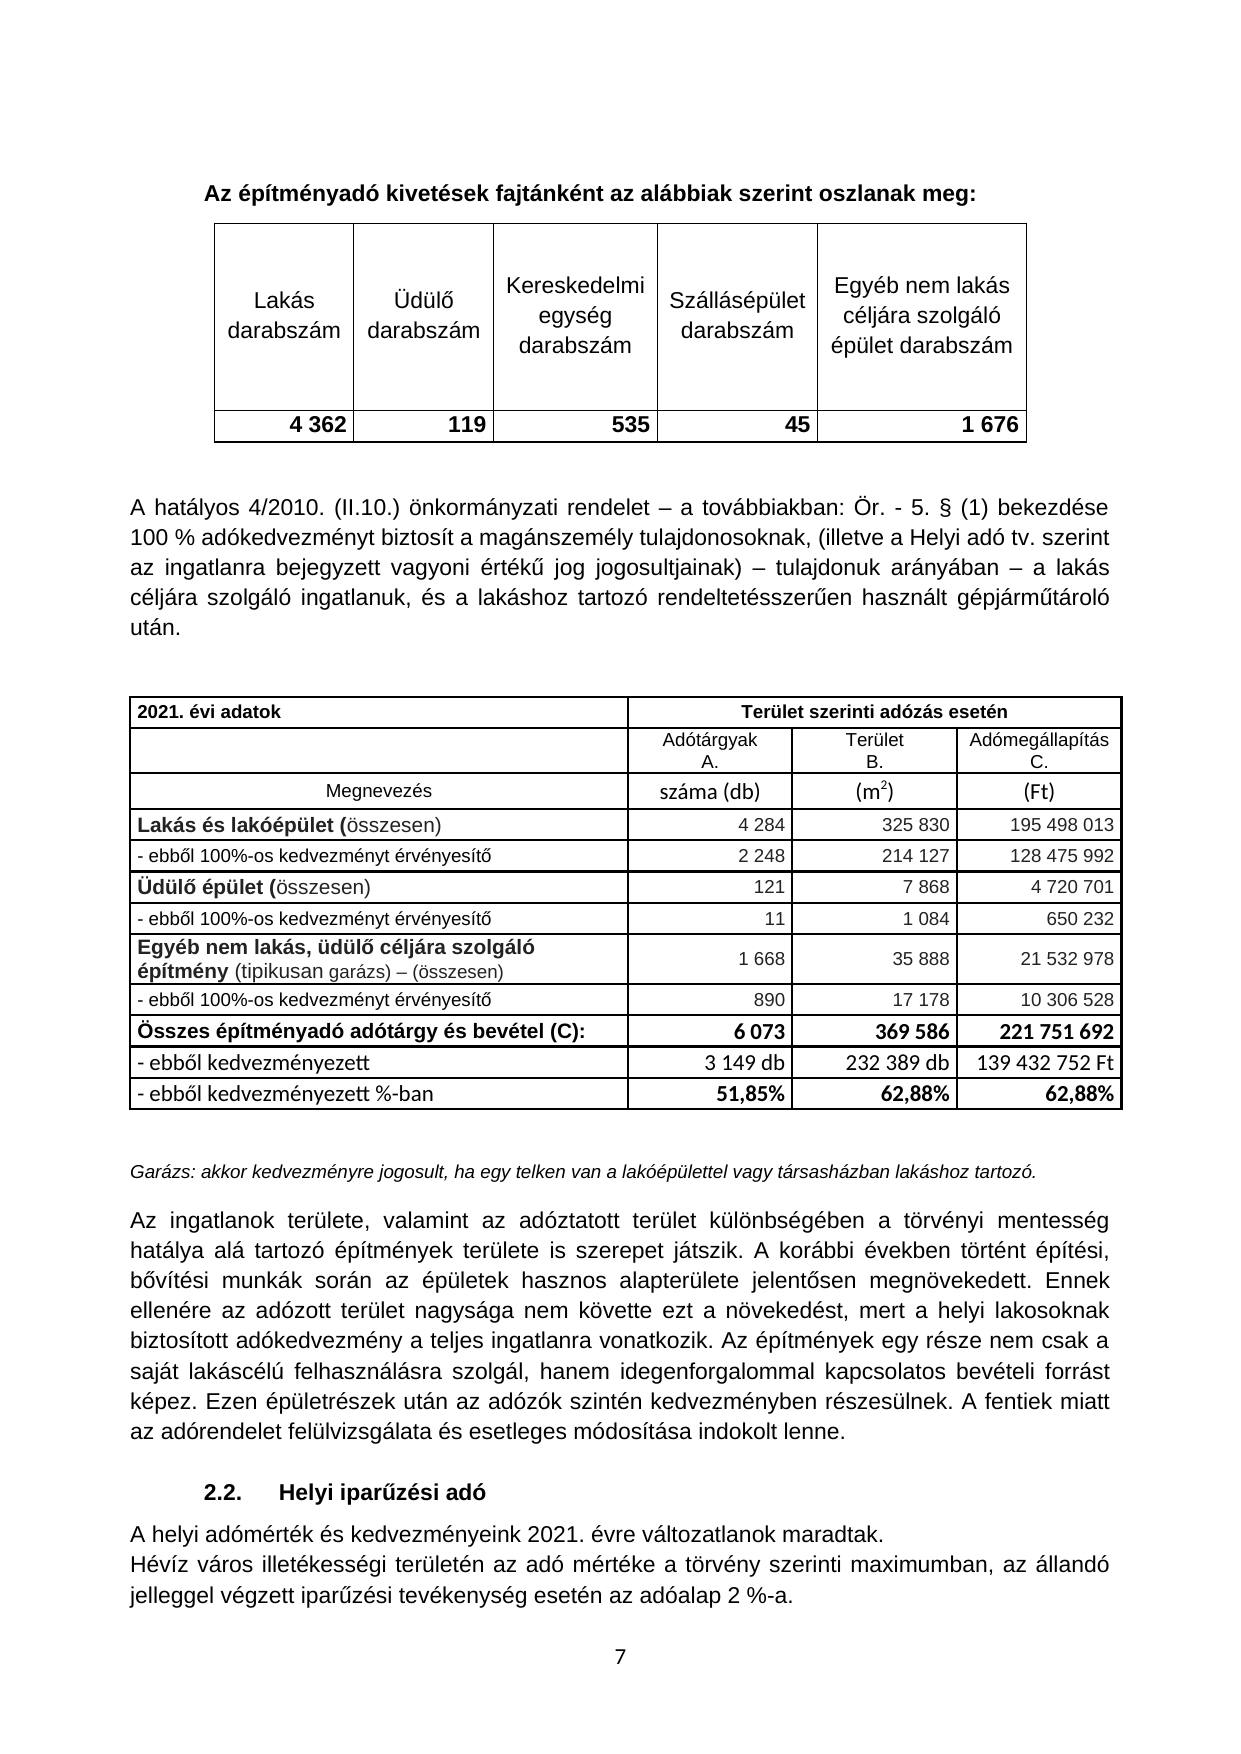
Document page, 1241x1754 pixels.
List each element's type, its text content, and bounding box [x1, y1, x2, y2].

table_cell 51,85% [629, 1079, 791, 1108]
table_cell 139 432 752 Ft [958, 1048, 1120, 1077]
table_cell 535 [494, 411, 657, 441]
table_cell 214 127 [793, 841, 956, 870]
table_header Kereskedelmi egység darabszám [494, 224, 657, 410]
table_cell 7 868 [793, 873, 956, 902]
table_cell 121 [629, 873, 791, 902]
table_cell 119 [354, 411, 493, 441]
table_cell 10 306 528 [958, 985, 1120, 1014]
table_cell - ebből kedvezményezett [131, 1048, 627, 1077]
table_cell 325 830 [793, 810, 956, 839]
table_cell 11 [629, 904, 791, 933]
table_cell 221 751 692 [958, 1016, 1120, 1045]
table_cell száma (db) [629, 774, 791, 808]
table_cell 369 586 [793, 1016, 956, 1045]
table_cell Üdülő épület (összesen) [131, 873, 627, 902]
table_cell 3 149 db [629, 1048, 791, 1077]
table_cell 195 498 013 [958, 810, 1120, 839]
table_cell 232 389 db [793, 1048, 956, 1077]
table_cell - ebből 100%-os kedvezményt érvényesítő [131, 904, 627, 933]
table_cell 1 084 [793, 904, 956, 933]
table_cell - ebből kedvezményezett %-ban [131, 1079, 627, 1108]
list A hatályos 4/2010. (II.10.) önkormányzati rendelet – a továbbiakban: Ör. - 5. § (1) bekezdése 100 % adókedvezményt biztosít a magánszemély tulajdonosoknak, (illetve a Helyi adó tv. szerint az ingatlanra bejegyzett vagyoni értékű jog jogosultjainak) – tulajdonuk arányában – a lakás céljára szolgáló ingatlanuk, és a lakáshoz tartozó rendeltetésszerűen használt gépjárműtároló után. [130, 493, 1110, 641]
table_cell Összes építményadó adótárgy és bevétel (C): [131, 1016, 627, 1045]
list Az ingatlanok területe, valamint az adóztatott terület különbségében a törvényi mentesség hatálya alá tartozó építmények területe is szerepet játszik. A korábbi években történt építési, bővítési munkák során az épületek hasznos alapterülete jelentősen megnövekedett. Ennek ellenére az adózott terület nagysága nem követte ezt a növekedést, mert a helyi lakosoknak biztosított adókedvezmény a teljes ingatlanra vonatkozik. Az építmények egy része nem csak a saját lakáscélú felhasználásra szolgál, hanem idegenforgalommal kapcsolatos bevételi forrást képez. Ezen épületrészek után az adózók szintén kedvezményben részesülnek. A fentiek miatt az adórendelet felülvizsgálata és esetleges módosítása indokolt lenne. [130, 1207, 1110, 1444]
table_cell (m2) [793, 774, 956, 808]
table_cell Adómegállapítás C. [958, 729, 1120, 772]
list Helyi iparűzési adó [204, 1478, 1110, 1505]
table_cell 4 720 701 [958, 873, 1120, 902]
table_cell (Ft) [958, 774, 1120, 808]
table_cell 2 248 [629, 841, 791, 870]
table_cell - ebből 100%-os kedvezményt érvényesítő [131, 841, 627, 870]
table_cell Adótárgyak A. [629, 729, 791, 772]
table_cell 17 178 [793, 985, 956, 1014]
table_cell 1 668 [629, 935, 791, 983]
table_cell 6 073 [629, 1016, 791, 1045]
table_cell Terület B. [793, 729, 956, 772]
table_header Üdülő darabszám [354, 224, 493, 410]
table_cell 35 888 [793, 935, 956, 983]
table_cell 128 475 992 [958, 841, 1120, 870]
text Az építményadó kivetések fajtánként az alábbiak szerint oszlanak meg: [130, 180, 1110, 206]
table_header Lakás darabszám [215, 224, 353, 410]
table_cell Egyéb nem lakás, üdülő céljára szolgáló építmény (tipikusan garázs) – (összesen) [131, 935, 627, 983]
table_cell 62,88% [958, 1079, 1120, 1108]
table_cell 650 232 [958, 904, 1120, 933]
table_cell [131, 729, 627, 772]
table_cell Lakás és lakóépület (összesen) [131, 810, 627, 839]
text Hévíz város illetékességi területén az adó mértéke a törvény szerinti maximumban, az állandó jelleggel végzett iparűzési tevékenység esetén az adóalap 2 %-a. [130, 1551, 1110, 1608]
table_header Terület szerinti adózás esetén [629, 698, 1120, 727]
text Garázs: akkor kedvezményre jogosult, ha egy telken van a lakóépülettel vagy társasházban lakáshoz tartozó. [130, 1161, 1110, 1183]
table_cell Megnevezés [131, 774, 627, 808]
table_cell 1 676 [818, 411, 1026, 441]
table_cell 4 284 [629, 810, 791, 839]
table_cell 890 [629, 985, 791, 1014]
table_header 2021. évi adatok [131, 698, 627, 727]
table_cell 62,88% [793, 1079, 956, 1108]
table_cell 21 532 978 [958, 935, 1120, 983]
table_cell - ebből 100%-os kedvezményt érvényesítő [131, 985, 627, 1014]
table_header Egyéb nem lakás céljára szolgáló épület darabszám [818, 224, 1026, 410]
text A helyi adómérték és kedvezményeink 2021. évre változatlanok maradtak. [130, 1521, 1110, 1548]
table_cell 45 [658, 411, 817, 441]
table_header Szállásépület darabszám [658, 224, 817, 410]
table_cell 4 362 [215, 411, 353, 441]
